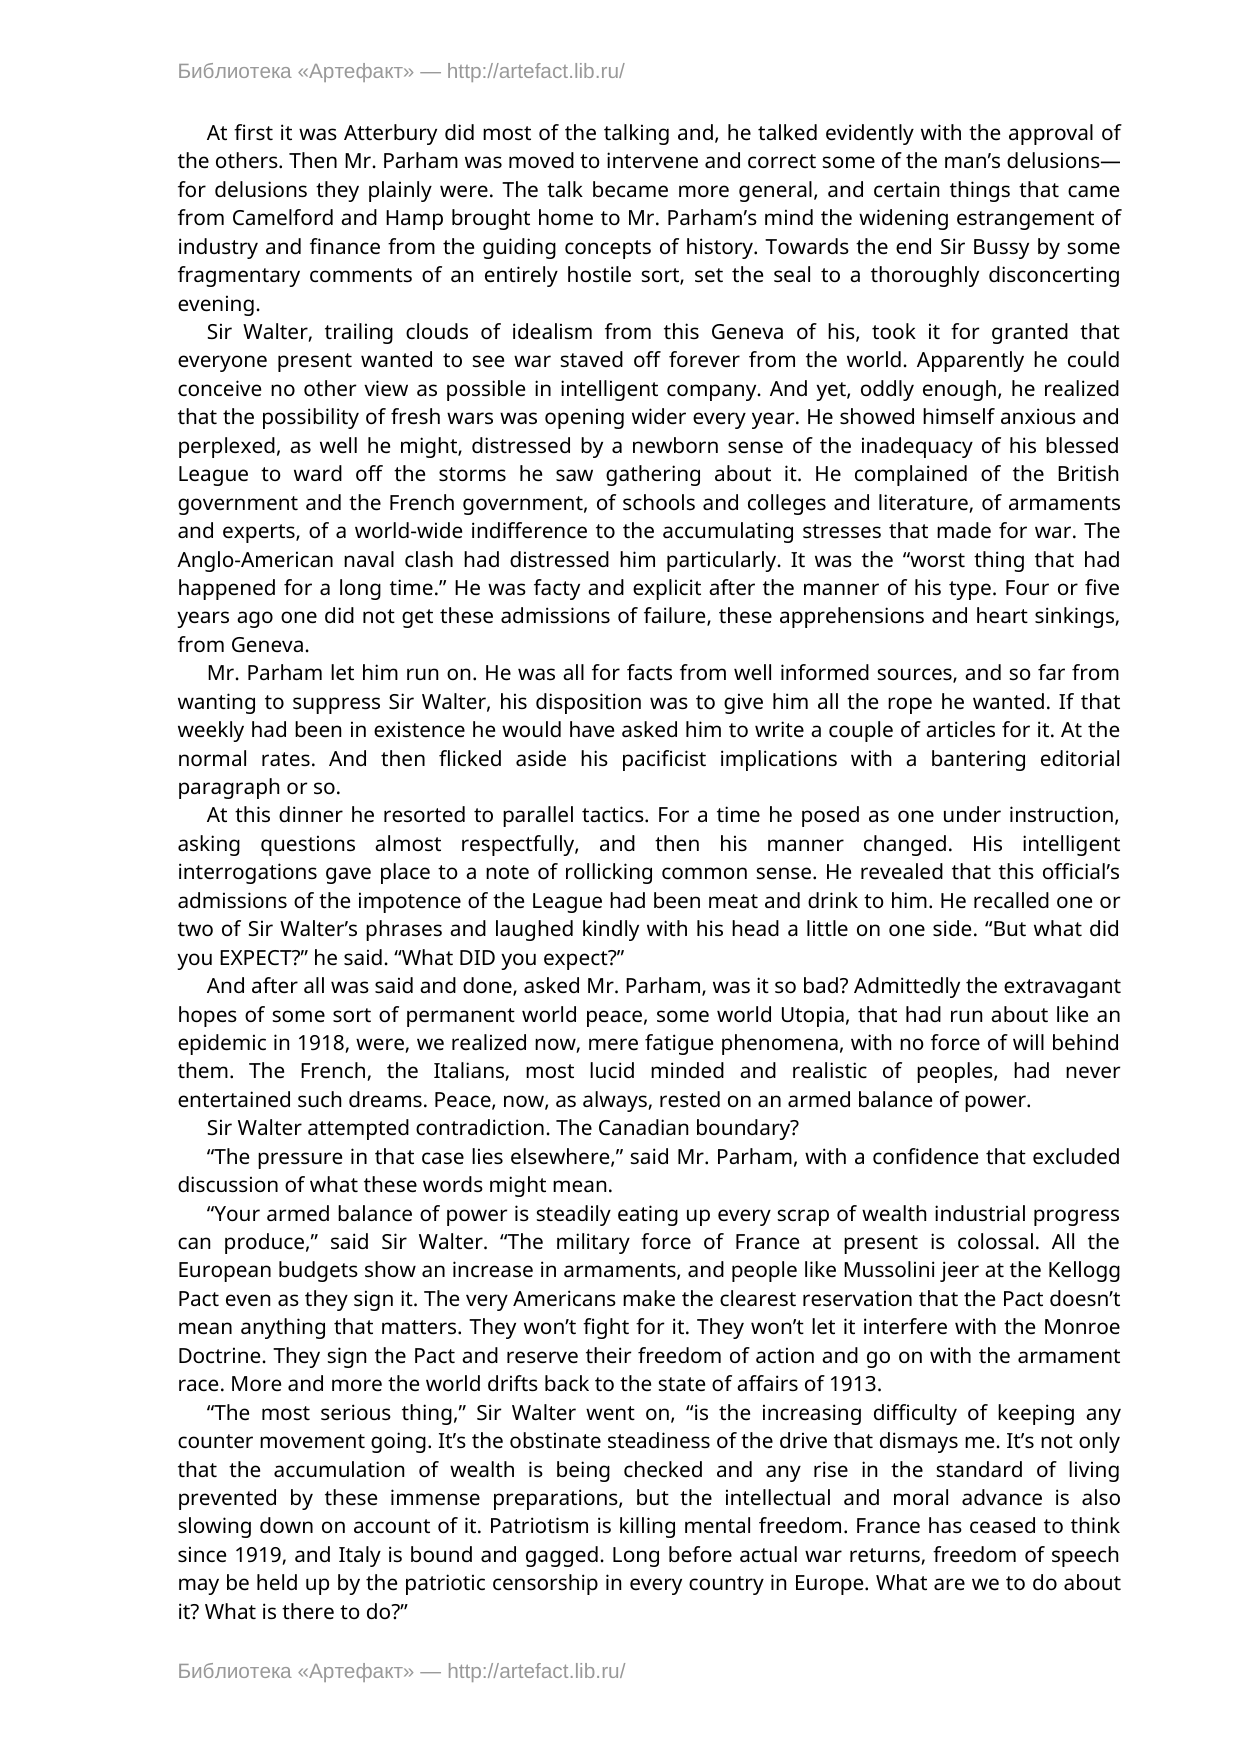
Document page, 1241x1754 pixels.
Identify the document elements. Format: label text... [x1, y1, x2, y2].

text Sir Walter attempted contradiction. The Canadian boundary? [177, 1113, 1122, 1142]
text “The pressure in that case lies elsewhere,” said Mr. Parham, with a confidence that excluded discussion of what these words might mean. [177, 1142, 1122, 1199]
text At this dinner he resorted to parallel tactics. For a time he posed as one under instruction, asking questions almost respectfully, and then his manner changed. His intelligent interrogations gave place to a note of rollicking common sense. He revealed that this official’s admissions of the impotence of the League had been meat and drink to him. He recalled one or two of Sir Walter’s phrases and laughed kindly with his head a little on one side. “But what did you EXPECT?” he said. “What DID you expect?” [177, 801, 1122, 971]
text At first it was Atterbury did most of the talking and, he talked evidently with the approval of the others. Then Mr. Parham was moved to intervene and correct some of the man’s delusions—for delusions they plainly were. The talk became more general, and certain things that came from Camelford and Hamp brought home to Mr. Parham’s mind the widening estrangement of industry and finance from the guiding concepts of history. Towards the end Sir Bussy by some fragmentary comments of an entirely hostile sort, set the seal to a thoroughly disconcerting evening. [177, 118, 1122, 317]
text Mr. Parham let him run on. He was all for facts from well informed sources, and so far from wanting to suppress Sir Walter, his disposition was to give him all the rope he wanted. If that weekly had been in existence he would have asked him to write a couple of articles for it. At the normal rates. And then flicked aside his pacificist implications with a bantering editorial paragraph or so. [177, 658, 1122, 801]
text “Your armed balance of power is steadily eating up every scrap of wealth industrial progress can produce,” said Sir Walter. “The military force of France at present is colossal. All the European budgets show an increase in armaments, and people like Mussolini jeer at the Kellogg Pact even as they sign it. The very Americans make the clearest reservation that the Pact doesn’t mean anything that matters. They won’t fight for it. They won’t let it interfere with the Monroe Doctrine. They sign the Pact and reserve their freedom of action and go on with the armament race. More and more the world drifts back to the state of affairs of 1913. [177, 1199, 1122, 1398]
text “The most serious thing,” Sir Walter went on, “is the increasing difficulty of keeping any counter movement going. It’s the obstinate steadiness of the drive that dismays me. It’s not only that the accumulation of wealth is being checked and any rise in the standard of living prevented by these immense preparations, but the intellectual and moral advance is also slowing down on account of it. Patriotism is killing mental freedom. France has ceased to think since 1919, and Italy is bound and gagged. Long before actual war returns, freedom of speech may be held up by the patriotic censorship in every country in Europe. What are we to do about it? What is there to do?” [177, 1398, 1122, 1625]
text And after all was said and done, asked Mr. Parham, was it so bad? Admittedly the extravagant hopes of some sort of permanent world peace, some world Utopia, that had run about like an epidemic in 1918, were, we realized now, mere fatigue phenomena, with no force of will behind them. The French, the Italians, most lucid minded and realistic of peoples, had never entertained such dreams. Peace, now, as always, rested on an armed balance of power. [177, 971, 1122, 1113]
text Sir Walter, trailing clouds of idealism from this Geneva of his, took it for granted that everyone present wanted to see war staved off forever from the world. Apparently he could conceive no other view as possible in intelligent company. And yet, oddly enough, he realized that the possibility of fresh wars was opening wider every year. He showed himself anxious and perplexed, as well he might, distressed by a newborn sense of the inadequacy of his blessed League to ward off the storms he saw gathering about it. He complained of the British government and the French government, of schools and colleges and literature, of armaments and experts, of a world-wide indifference to the accumulating stresses that made for war. The Anglo-American naval clash had distressed him particularly. It was the “worst thing that had happened for a long time.” He was facty and explicit after the manner of his type. Four or five years ago one did not get these admissions of failure, these apprehensions and heart sinkings, from Geneva. [177, 317, 1122, 658]
